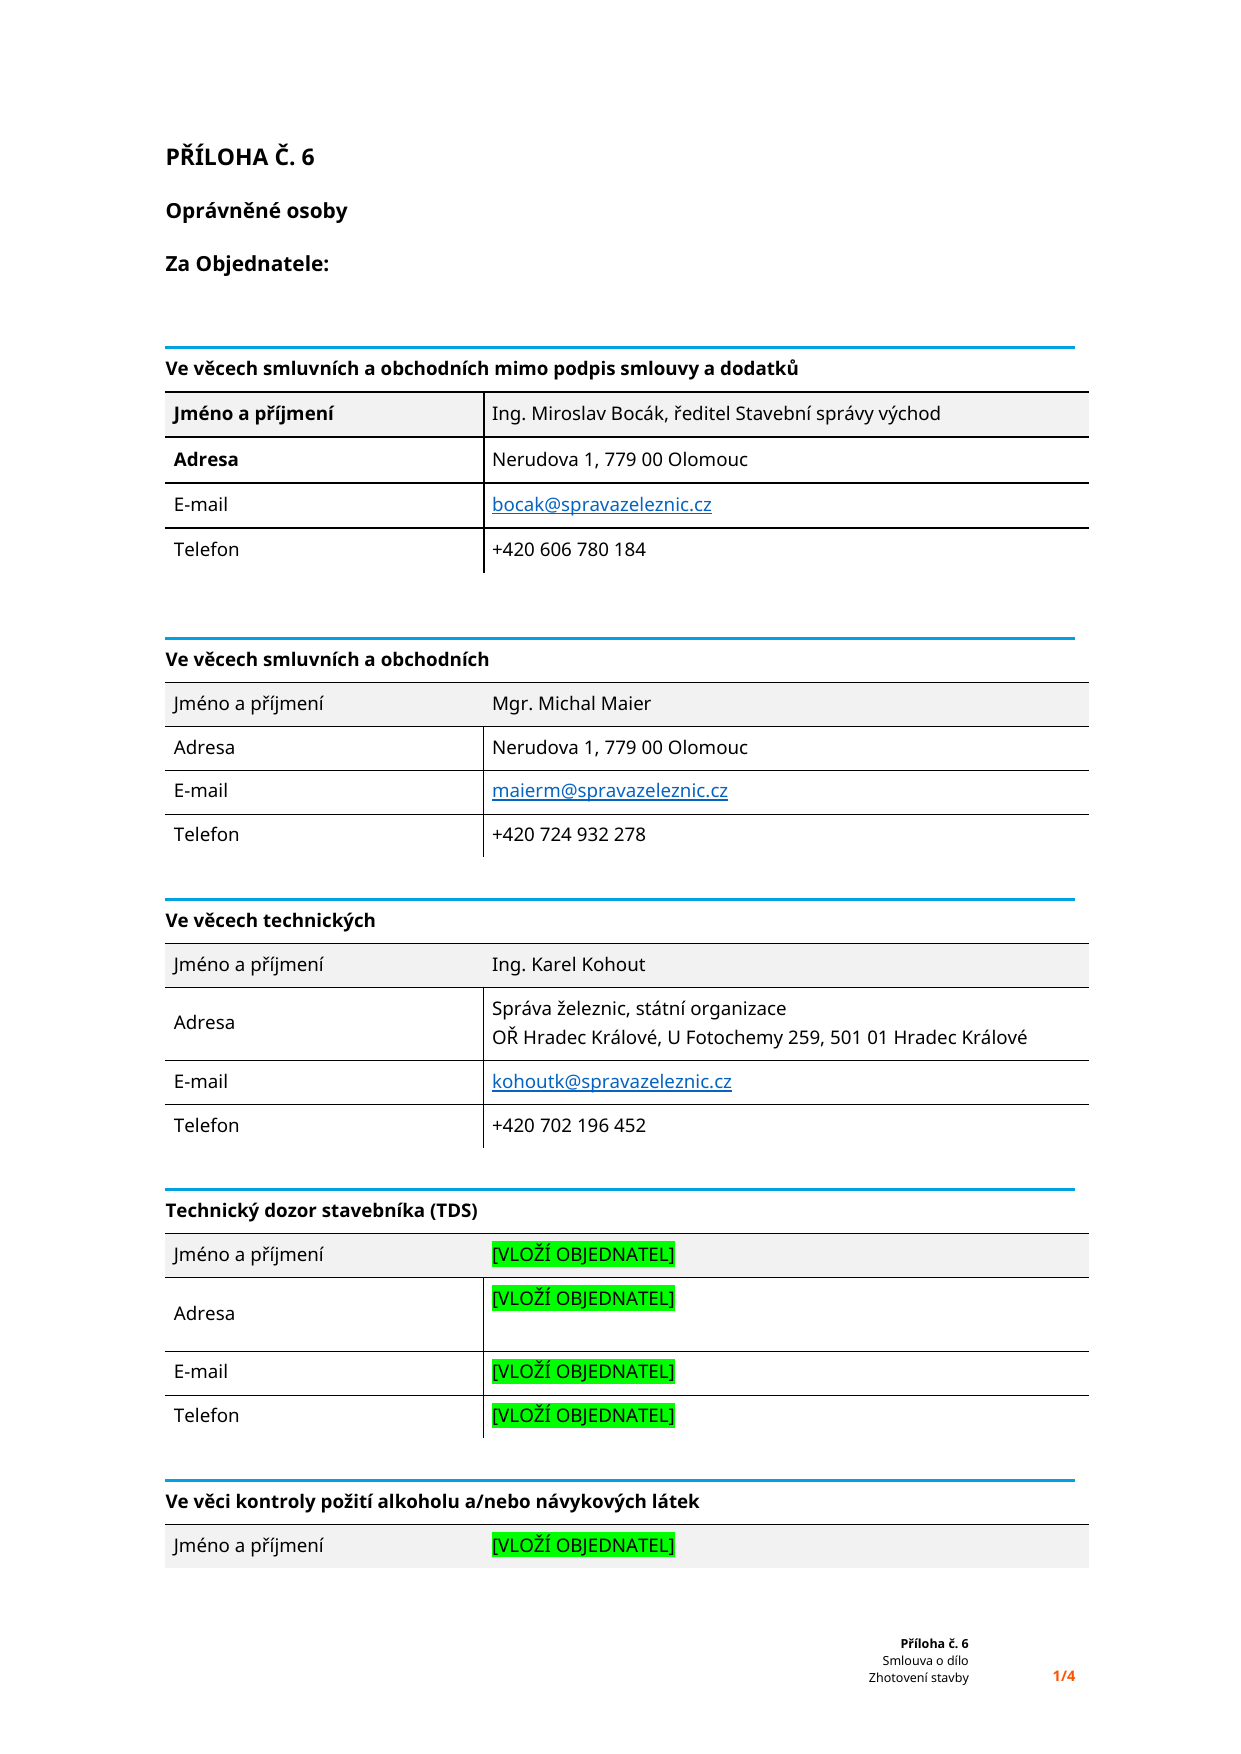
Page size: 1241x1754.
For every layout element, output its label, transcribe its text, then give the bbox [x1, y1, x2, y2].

table_header [VLOŽÍ OBJEDNATEL] [484, 1525, 1089, 1568]
table_header Jméno a příjmení [165, 1234, 484, 1277]
table_cell Adresa [165, 988, 483, 1060]
table_header Mgr. Michal Maier [484, 683, 1089, 726]
table_cell maierm@spravazeleznic.cz [484, 771, 1089, 813]
text Oprávněné osoby [165, 197, 1075, 225]
table_header [VLOŽÍ OBJEDNATEL] [484, 1234, 1089, 1277]
table_header Ing. Karel Kohout [484, 944, 1089, 987]
text Ve věcech smluvních a obchodních mimo podpis smlouvy a dodatků [165, 349, 1075, 381]
table_cell E-mail [165, 484, 483, 527]
table_cell E-mail [165, 1061, 483, 1104]
table_cell Telefon [165, 1396, 483, 1438]
table_cell +420 724 932 278 [484, 815, 1089, 857]
table_header Jméno a příjmení [165, 683, 484, 726]
text Za Objednatele: [165, 249, 1075, 277]
table_cell Správa železnic, státní organizace OŘ Hradec Králové, U Fotochemy 259, 501 01 Hradec Králové [484, 988, 1089, 1060]
table_cell E-mail [165, 771, 483, 813]
table_cell Telefon [165, 1105, 483, 1148]
table_cell +420 606 780 184 [485, 529, 1089, 572]
table_cell [VLOŽÍ OBJEDNATEL] [484, 1278, 1089, 1351]
table_header Jméno a příjmení [165, 944, 484, 987]
table_header Jméno a příjmení [165, 1525, 484, 1568]
text Ve věcech smluvních a obchodních [165, 640, 1075, 672]
table_cell [VLOŽÍ OBJEDNATEL] [484, 1352, 1089, 1394]
table_cell Telefon [165, 815, 483, 857]
table_cell Adresa [165, 438, 483, 482]
table_cell E-mail [165, 1352, 483, 1394]
table_cell Adresa [165, 727, 483, 769]
text Ve věci kontroly požití alkoholu a/nebo návykových látek [165, 1482, 1075, 1514]
text Příloha č. 6 [165, 141, 1075, 173]
table_header Ing. Miroslav Bocák, ředitel Stavební správy východ [485, 393, 1089, 436]
table_cell Nerudova 1, 779 00 Olomouc [484, 727, 1089, 769]
table_cell bocak@spravazeleznic.cz [485, 484, 1089, 527]
text Ve věcech technických [165, 901, 1075, 933]
table_cell +420 702 196 452 [484, 1105, 1089, 1148]
table_header Jméno a příjmení [165, 393, 483, 436]
table_cell [VLOŽÍ OBJEDNATEL] [484, 1396, 1089, 1438]
text Technický dozor stavebníka (TDS) [165, 1191, 1075, 1223]
table_cell Telefon [165, 529, 483, 572]
table_cell kohoutk@spravazeleznic.cz [484, 1061, 1089, 1104]
table_cell Nerudova 1, 779 00 Olomouc [485, 438, 1089, 482]
table_cell Adresa [165, 1278, 483, 1351]
